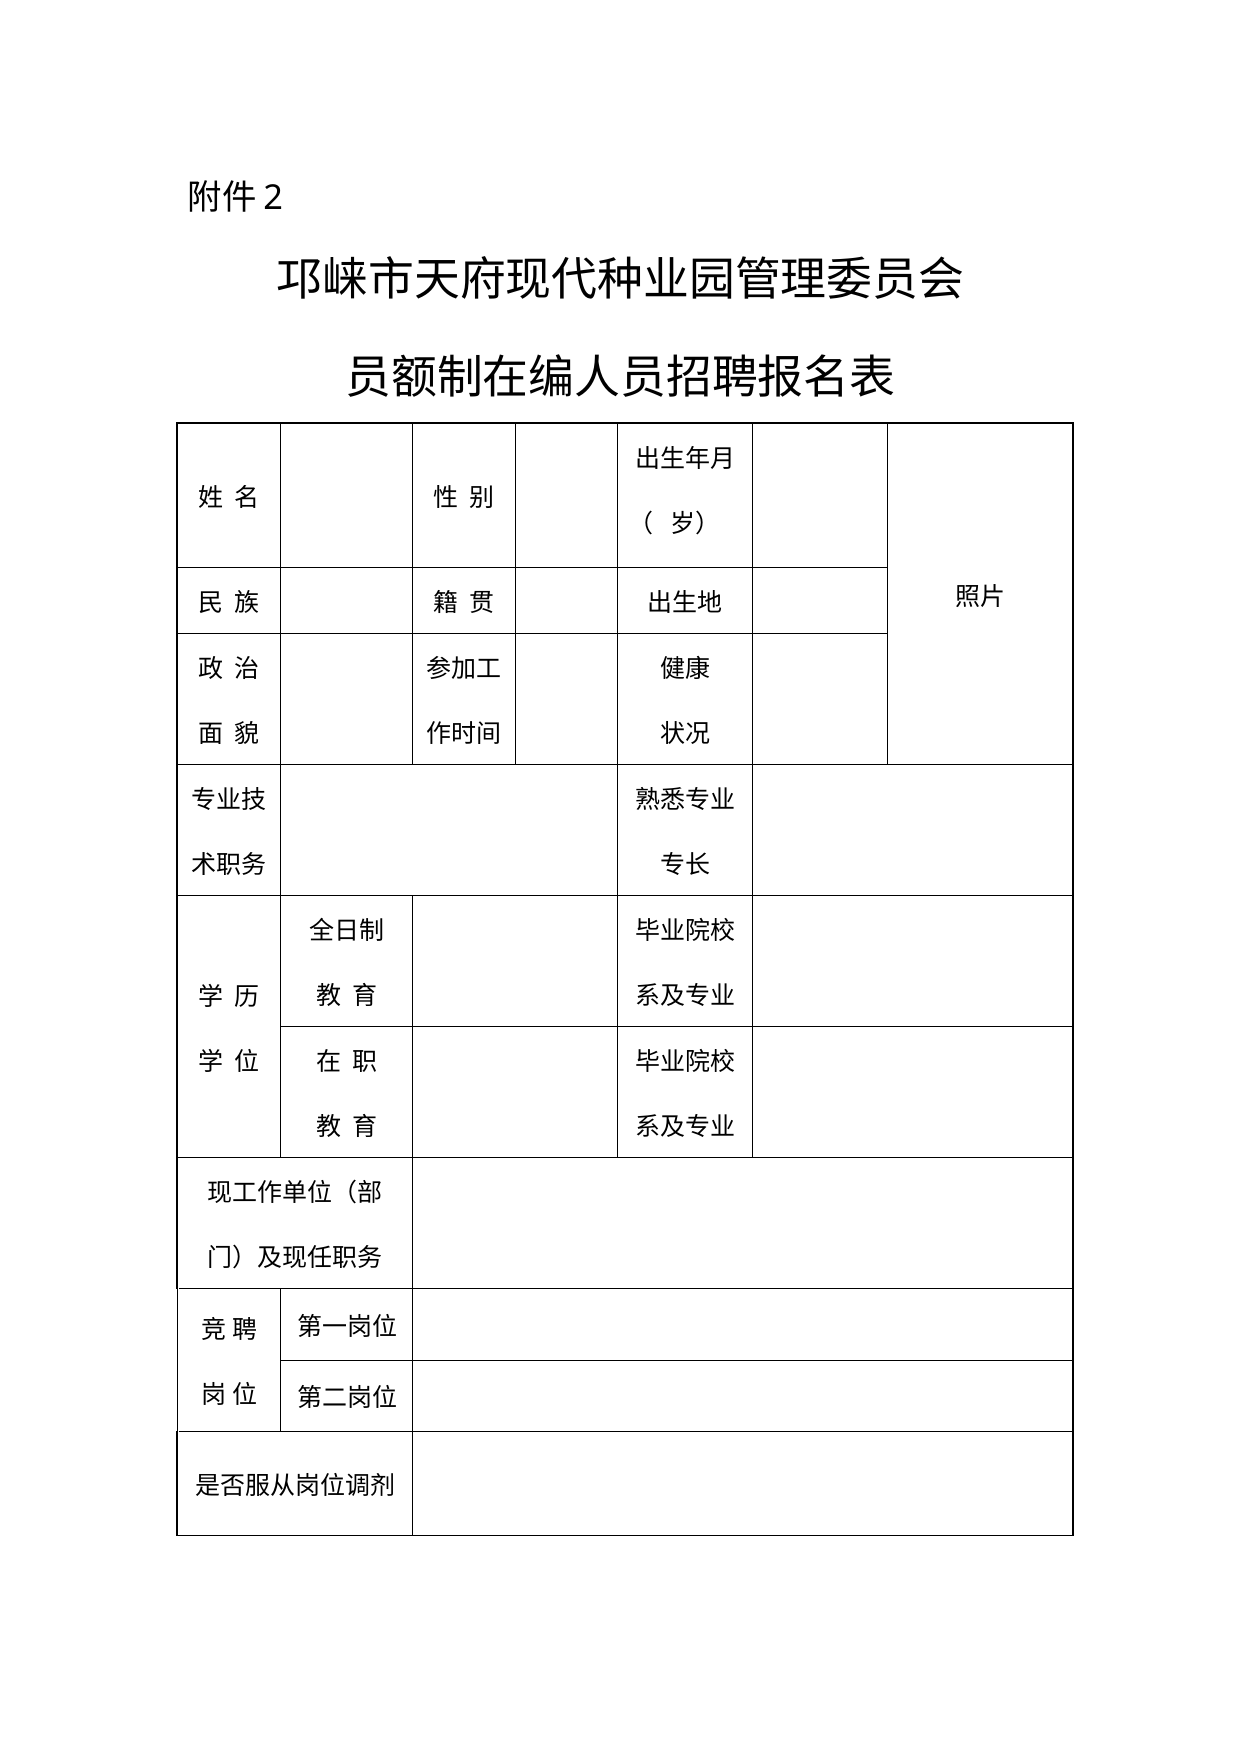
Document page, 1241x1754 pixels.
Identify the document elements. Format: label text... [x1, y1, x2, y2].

table_cell [413, 1432, 1072, 1535]
table_cell [413, 896, 617, 1026]
table_cell 毕业院校系及专业 [618, 896, 752, 1026]
table_cell 在 职 教 育 [281, 1027, 412, 1157]
table_cell [413, 1158, 1072, 1288]
table_cell [281, 765, 617, 895]
table_header 性 别 [413, 424, 515, 567]
text 邛崃市天府现代种业园管理委员会 [187, 227, 1053, 324]
table_cell 政 治 面 貌 [178, 634, 280, 764]
table_cell 专业技术职务 [178, 765, 280, 895]
table_cell 现工作单位（部门）及现任职务 [178, 1158, 412, 1288]
table_cell 第二岗位 [281, 1361, 412, 1431]
table_header [516, 424, 617, 567]
table_cell [516, 568, 617, 633]
table_header [753, 424, 887, 567]
table_cell 籍 贯 [413, 568, 515, 633]
table_cell 是否服从岗位调剂 [178, 1432, 412, 1535]
table_cell 学 历 学 位 [178, 896, 280, 1157]
table_cell 民 族 [178, 568, 280, 633]
table_cell 健康 状况 [618, 634, 752, 764]
text 员额制在编人员招聘报名表 [187, 324, 1053, 422]
table_cell [753, 634, 887, 764]
table_header 姓 名 [178, 424, 280, 567]
table_cell 出生地 [618, 568, 752, 633]
table_cell 熟悉专业专长 [618, 765, 752, 895]
table_cell [753, 896, 1072, 1026]
table_cell [413, 1289, 1072, 1359]
table_cell [281, 568, 412, 633]
table_header 照片 [888, 424, 1072, 764]
table_cell [281, 634, 412, 764]
table_cell [413, 1361, 1072, 1431]
table_cell [753, 1027, 1072, 1157]
table_cell [413, 1027, 617, 1157]
table_cell 竞 聘 岗 位 [178, 1289, 280, 1431]
table_cell [516, 634, 617, 764]
table_header [281, 424, 412, 567]
table_cell 第一岗位 [281, 1289, 412, 1359]
table_cell [753, 568, 887, 633]
table_cell [753, 765, 1072, 895]
table_header 出生年月 （ 岁） [618, 424, 752, 567]
table_cell 毕业院校系及专业 [618, 1027, 752, 1157]
table_cell 全日制 教 育 [281, 896, 412, 1026]
text 附件2 [187, 162, 915, 227]
table_cell 参加工 作时间 [413, 634, 515, 764]
